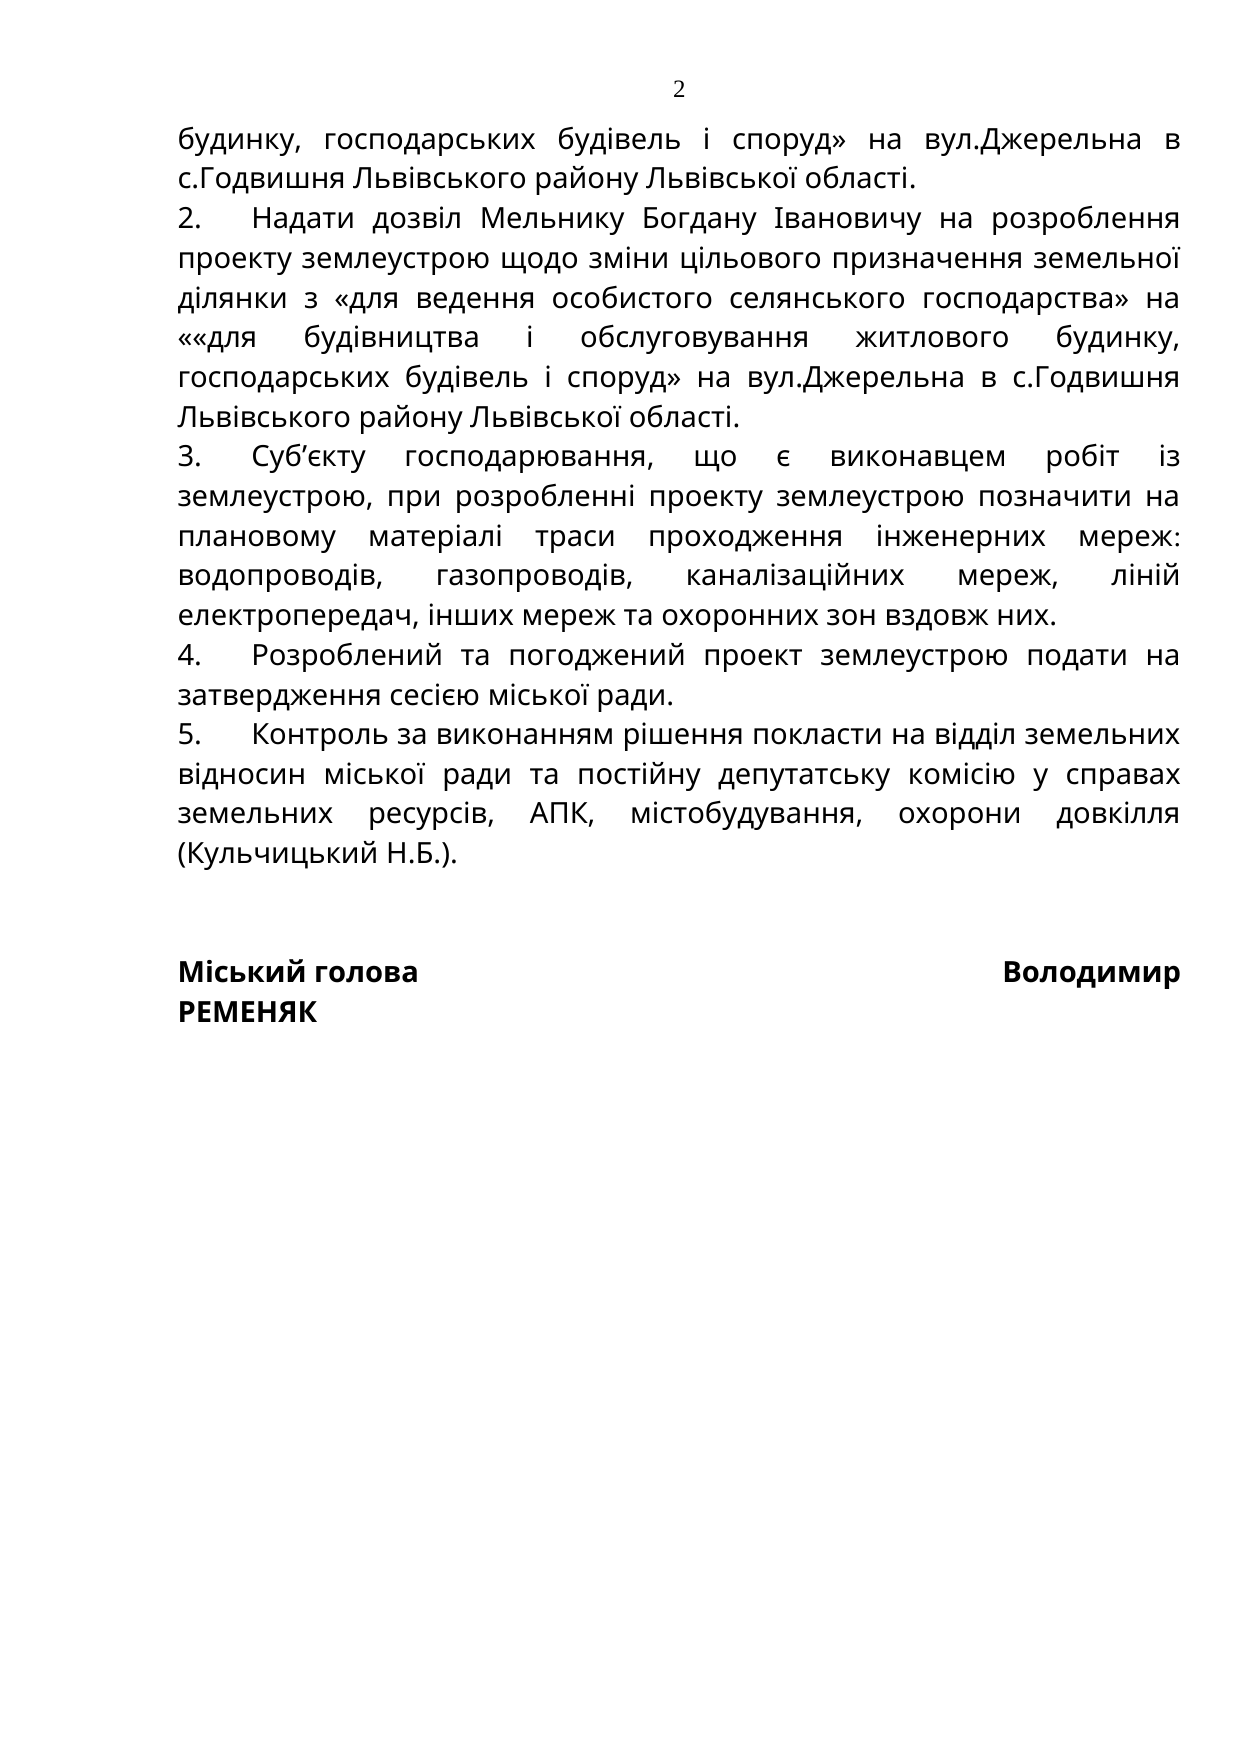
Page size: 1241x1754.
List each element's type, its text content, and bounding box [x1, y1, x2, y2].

list Розроблений та погоджений проект землеустрою подати на затвердження сесією міської ради. [177, 634, 1181, 713]
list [177, 118, 1181, 197]
text Міський голова Володимир РЕМЕНЯК [177, 952, 1181, 1031]
list Контроль за виконанням рішення покласти на відділ земельних відносин міської ради та постійну депутатську комісію у справах земельних ресурсів, АПК, містобудування, охорони довкілля (Кульчицький Н.Б.). [177, 713, 1181, 872]
list Надати дозвіл Мельнику Богдану Івановичу на розроблення проекту землеустрою щодо зміни цільового призначення земельної ділянки з «для ведення особистого селянського господарства» на ««для будівництва і обслуговування житлового будинку, господарських будівель і споруд» на вул.Джерельна в с.Годвишня Львівського району Львівської області. [177, 197, 1181, 436]
list Суб’єкту господарювання, що є виконавцем робіт із землеустрою, при розробленні проекту землеустрою позначити на плановому матеріалі траси проходження інженерних мереж: водопроводів, газопроводів, каналізаційних мереж, ліній електропередач, інших мереж та охоронних зон вздовж них. [177, 436, 1181, 634]
